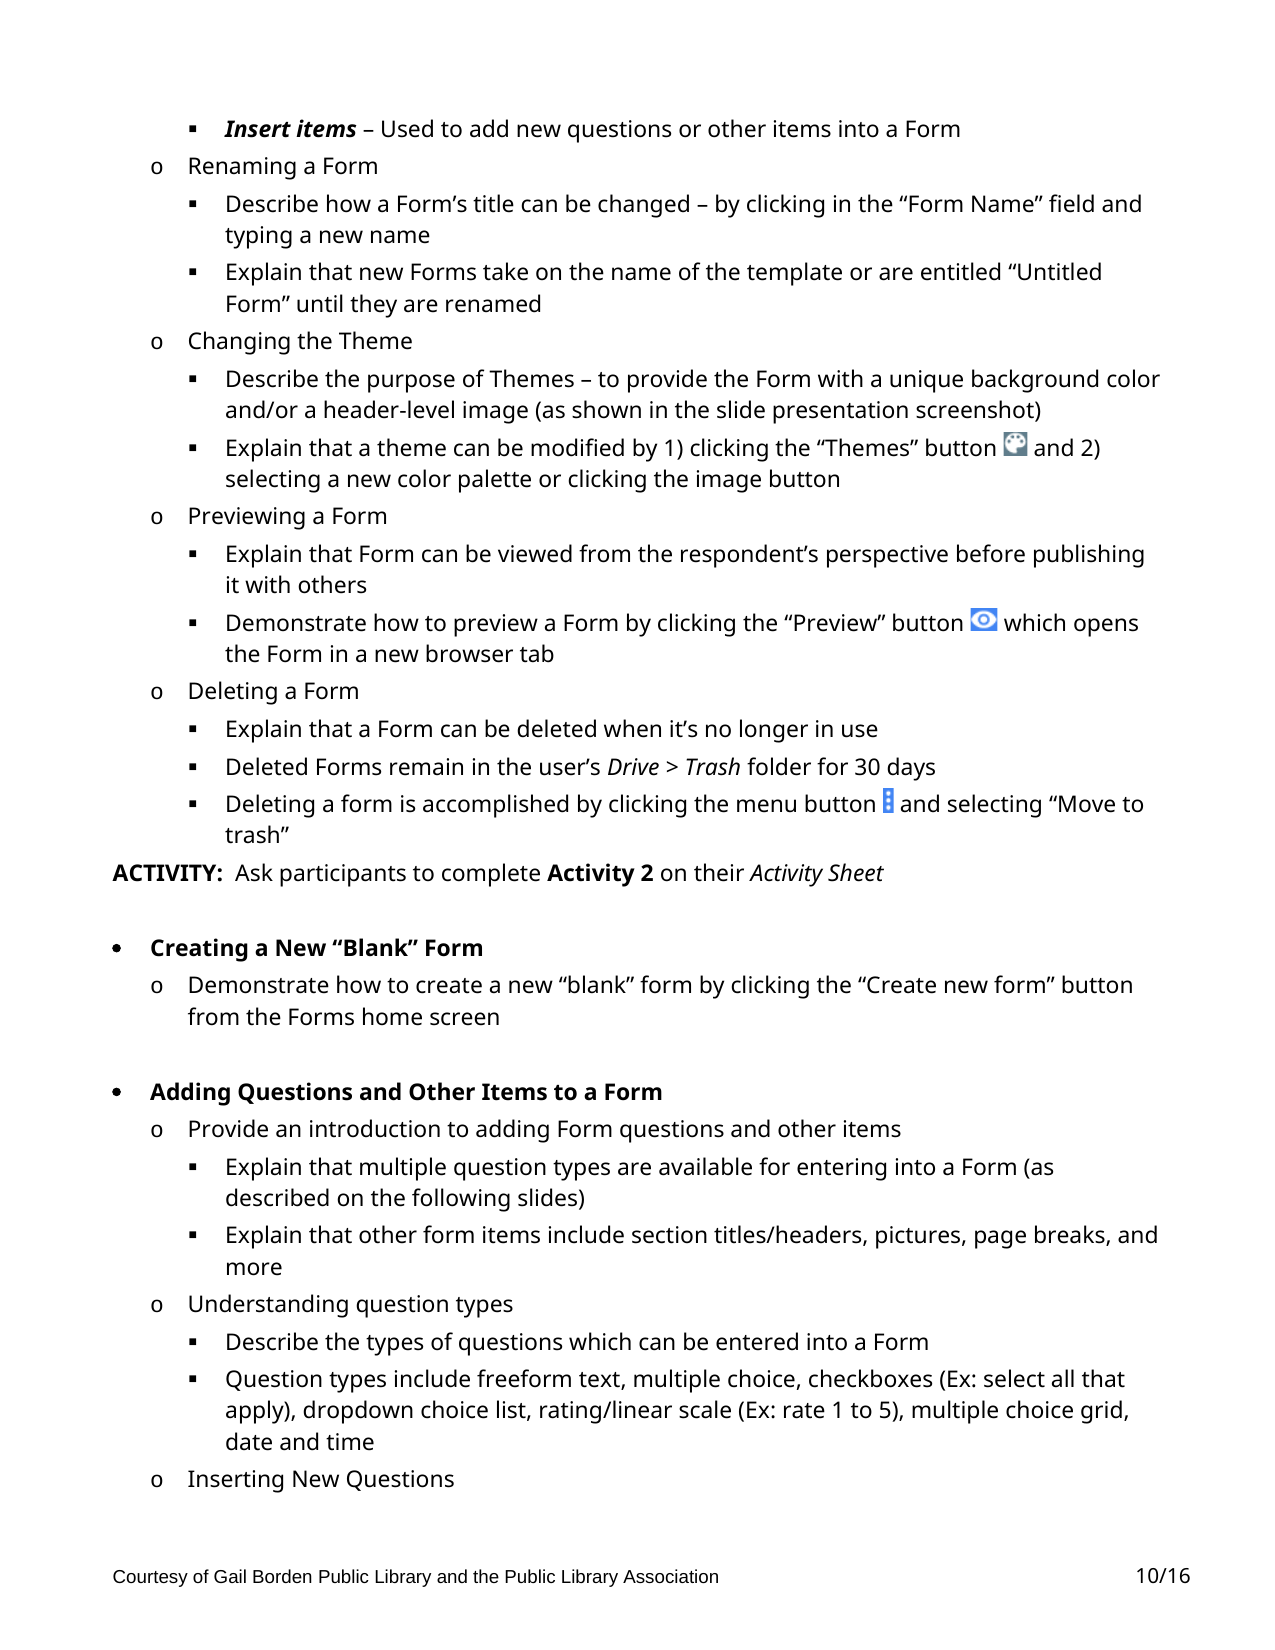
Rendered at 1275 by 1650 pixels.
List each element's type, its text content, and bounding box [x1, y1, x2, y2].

list Demonstrate how to preview a Form by clicking the “Preview” button which opens the Form in a new browser tab [187, 607, 1162, 669]
list Changing the Theme [150, 325, 1162, 356]
list Inserting New Questions [150, 1463, 1162, 1494]
picture [970, 608, 998, 631]
list Previewing a Form [150, 500, 1162, 532]
list Explain that other form items include section titles/headers, pictures, page breaks, and more [187, 1219, 1162, 1282]
list Renaming a Form [150, 150, 1162, 181]
list Understanding question types [150, 1288, 1162, 1319]
list Question types include freeform text, multiple choice, checkboxes (Ex: select all that apply), dropdown choice list, rating/linear scale (Ex: rate 1 to 5), multiple choice grid, date and time [187, 1363, 1162, 1457]
list Deleting a Form [150, 675, 1162, 707]
list Explain that a theme can be modified by 1) clicking the “Themes” button and 2) selecting a new color palette or clicking the image button [187, 431, 1162, 494]
list Deleting a form is accomplished by clicking the menu button and selecting “Move to trash” [187, 788, 1162, 850]
picture [883, 788, 894, 813]
list Explain that new Forms take on the name of the template or are entitled “Untitled Form” until they are renamed [187, 256, 1162, 319]
list Describe how a Form’s title can be changed – by clicking in the “Form Name” field and typing a new name [187, 188, 1162, 250]
list Creating a New “Blank” Form [112, 932, 1162, 963]
text ACTIVITY: Ask participants to complete Activity 2 on their Activity Sheet [112, 857, 1162, 888]
list Describe the types of questions which can be entered into a Form [187, 1326, 1162, 1357]
list Provide an introduction to adding Form questions and other items [150, 1113, 1162, 1144]
list Adding Questions and Other Items to a Form [112, 1076, 1162, 1107]
list Describe the purpose of Themes – to provide the Form with a unique background color and/or a header-level image (as shown in the slide presentation screenshot) [187, 363, 1162, 425]
list Deleted Forms remain in the user’s Drive > Trash folder for 30 days [187, 750, 1162, 782]
list Explain that Form can be viewed from the respondent’s perspective before publishing it with others [187, 538, 1162, 600]
list Demonstrate how to create a new “blank” form by clicking the “Create new form” button from the Forms home screen [150, 969, 1162, 1032]
list Insert items – Used to add new questions or other items into a Form [187, 112, 1162, 144]
picture [1003, 432, 1028, 456]
list Explain that a Form can be deleted when it’s no longer in use [187, 713, 1162, 744]
list Explain that multiple question types are available for entering into a Form (as described on the following slides) [187, 1151, 1162, 1213]
